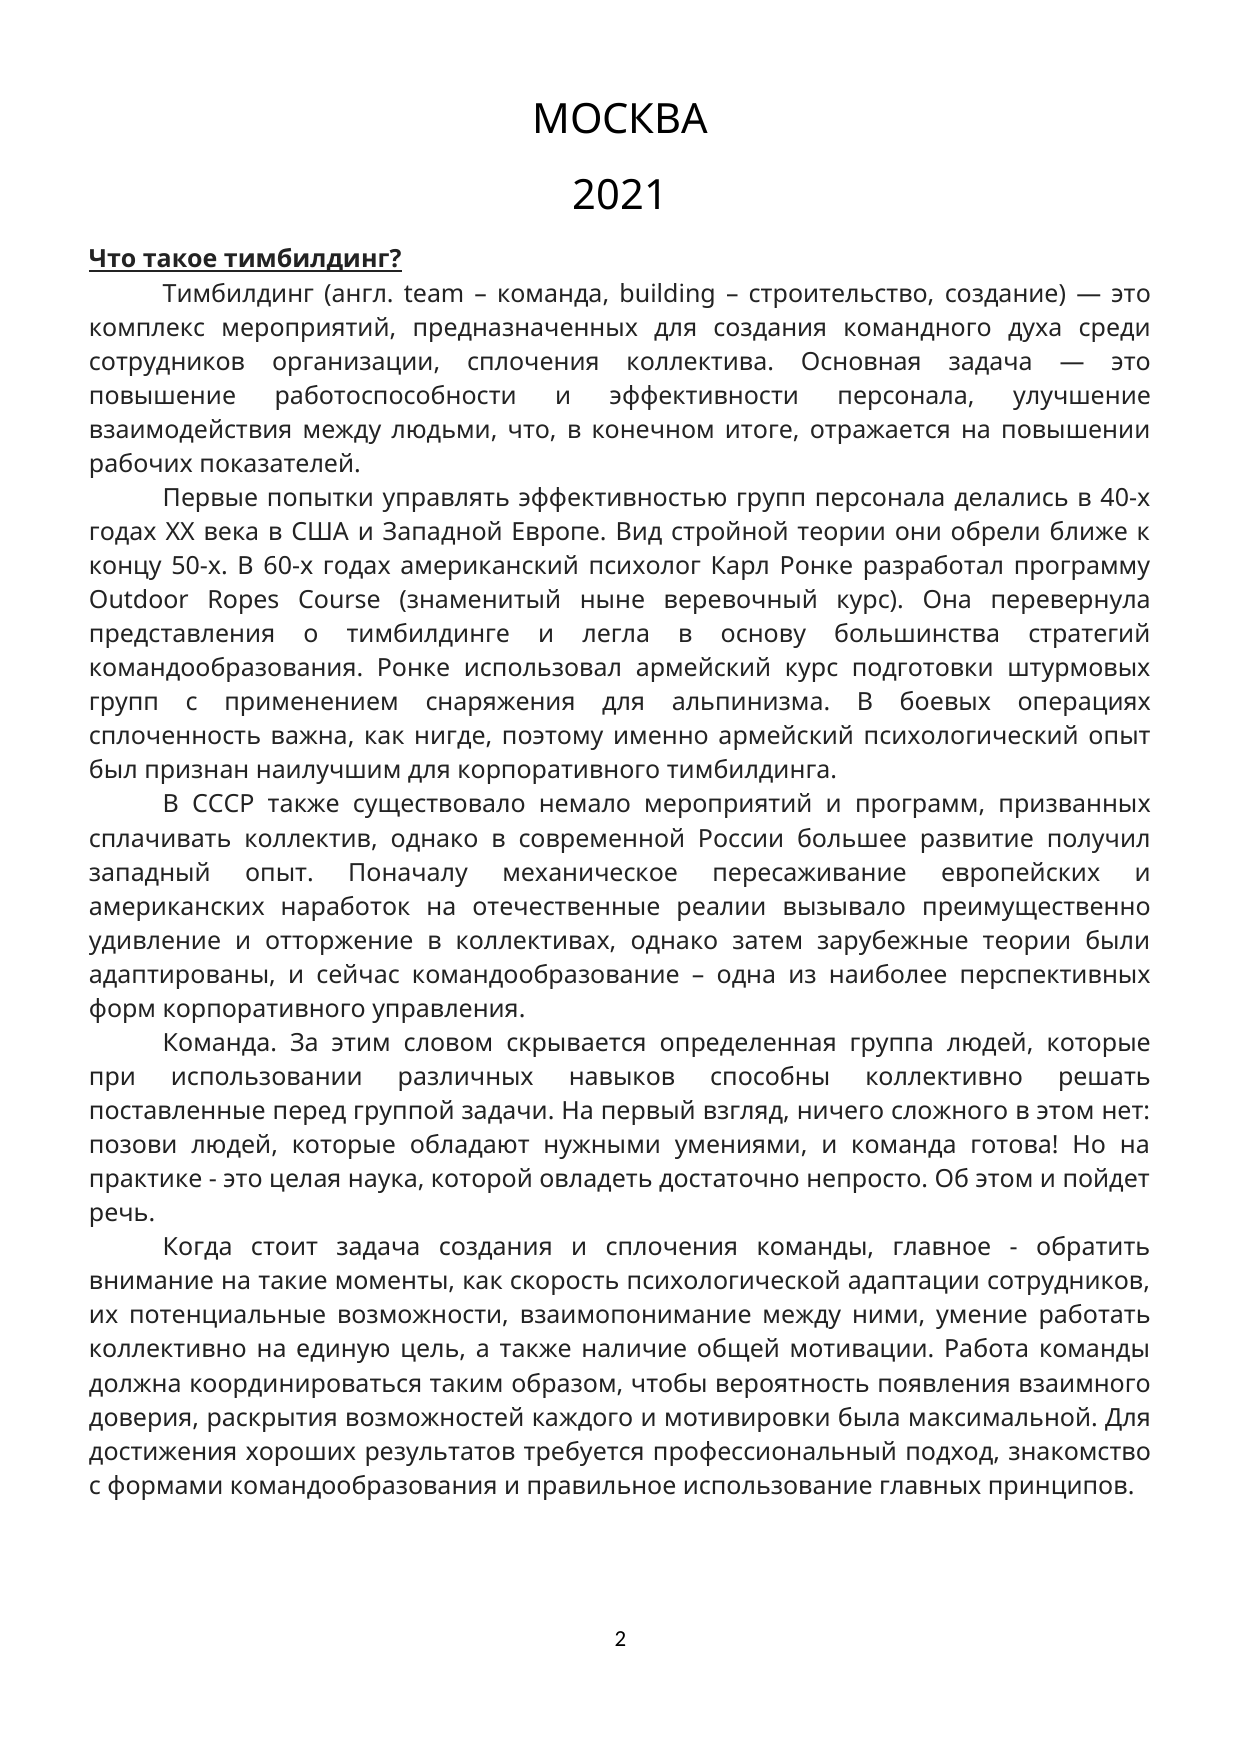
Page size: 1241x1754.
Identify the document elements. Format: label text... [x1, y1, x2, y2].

text Первые попытки управлять эффективностью групп персонала делались в 40-х годах ХХ века в США и Западной Европе. Вид стройной теории они обрели ближе к концу 50-х. В 60-х годах американский психолог Карл Ронке разработал программу Outdoor Ropes Course (знаменитый ныне веревочный курс). Она перевернула представления о тимбилдинге и легла в основу большинства стратегий командообразования. Ронке использовал армейский курс подготовки штурмовых групп с применением снаряжения для альпинизма. В боевых операциях сплоченность важна, как нигде, поэтому именно армейский психологический опыт был признан наилучшим для корпоративного тимбилдинга. [89, 479, 1152, 786]
text Тимбилдинг (англ. team – команда, building – строительство, создание) — это комплекс мероприятий, предназначенных для создания командного духа среди сотрудников организации, сплочения коллектива. Основная задача — это повышение работоспособности и эффективности персонала, улучшение взаимодействия между людьми, что, в конечном итоге, отражается на повышении рабочих показателей. [89, 275, 1152, 479]
text МОСКВА [89, 89, 1152, 145]
text Что такое тимбилдинг? [89, 241, 1152, 275]
text 2021 [89, 165, 1152, 222]
text Когда стоит задача создания и сплочения команды, главное - обратить внимание на такие моменты, как скорость психологической адаптации сотрудников, их потенциальные возможности, взаимопонимание между ними, умение работать коллективно на единую цель, а также наличие общей мотивации. Работа команды должна координироваться таким образом, чтобы вероятность появления взаимного доверия, раскрытия возможностей каждого и мотивировки была максимальной. Для достижения хороших результатов требуется профессиональный подход, знакомство с формами командообразования и правильное использование главных принципов. [89, 1229, 1152, 1501]
text Команда. За этим словом скрывается определенная группа людей, которые при использовании различных навыков способны коллективно решать поставленные перед группой задачи. На первый взгляд, ничего сложного в этом нет: позови людей, которые обладают нужными умениями, и команда готова! Но на практике - это целая наука, которой овладеть достаточно непросто. Об этом и пойдет речь. [89, 1024, 1152, 1229]
text В СССР также существовало немало мероприятий и программ, призванных сплачивать коллектив, однако в современной России большее развитие получил западный опыт. Поначалу механическое пересаживание европейских и американских наработок на отечественные реалии вызывало преимущественно удивление и отторжение в коллективах, однако затем зарубежные теории были адаптированы, и сейчас командообразование – одна из наиболее перспективных форм корпоративного управления. [89, 786, 1152, 1024]
